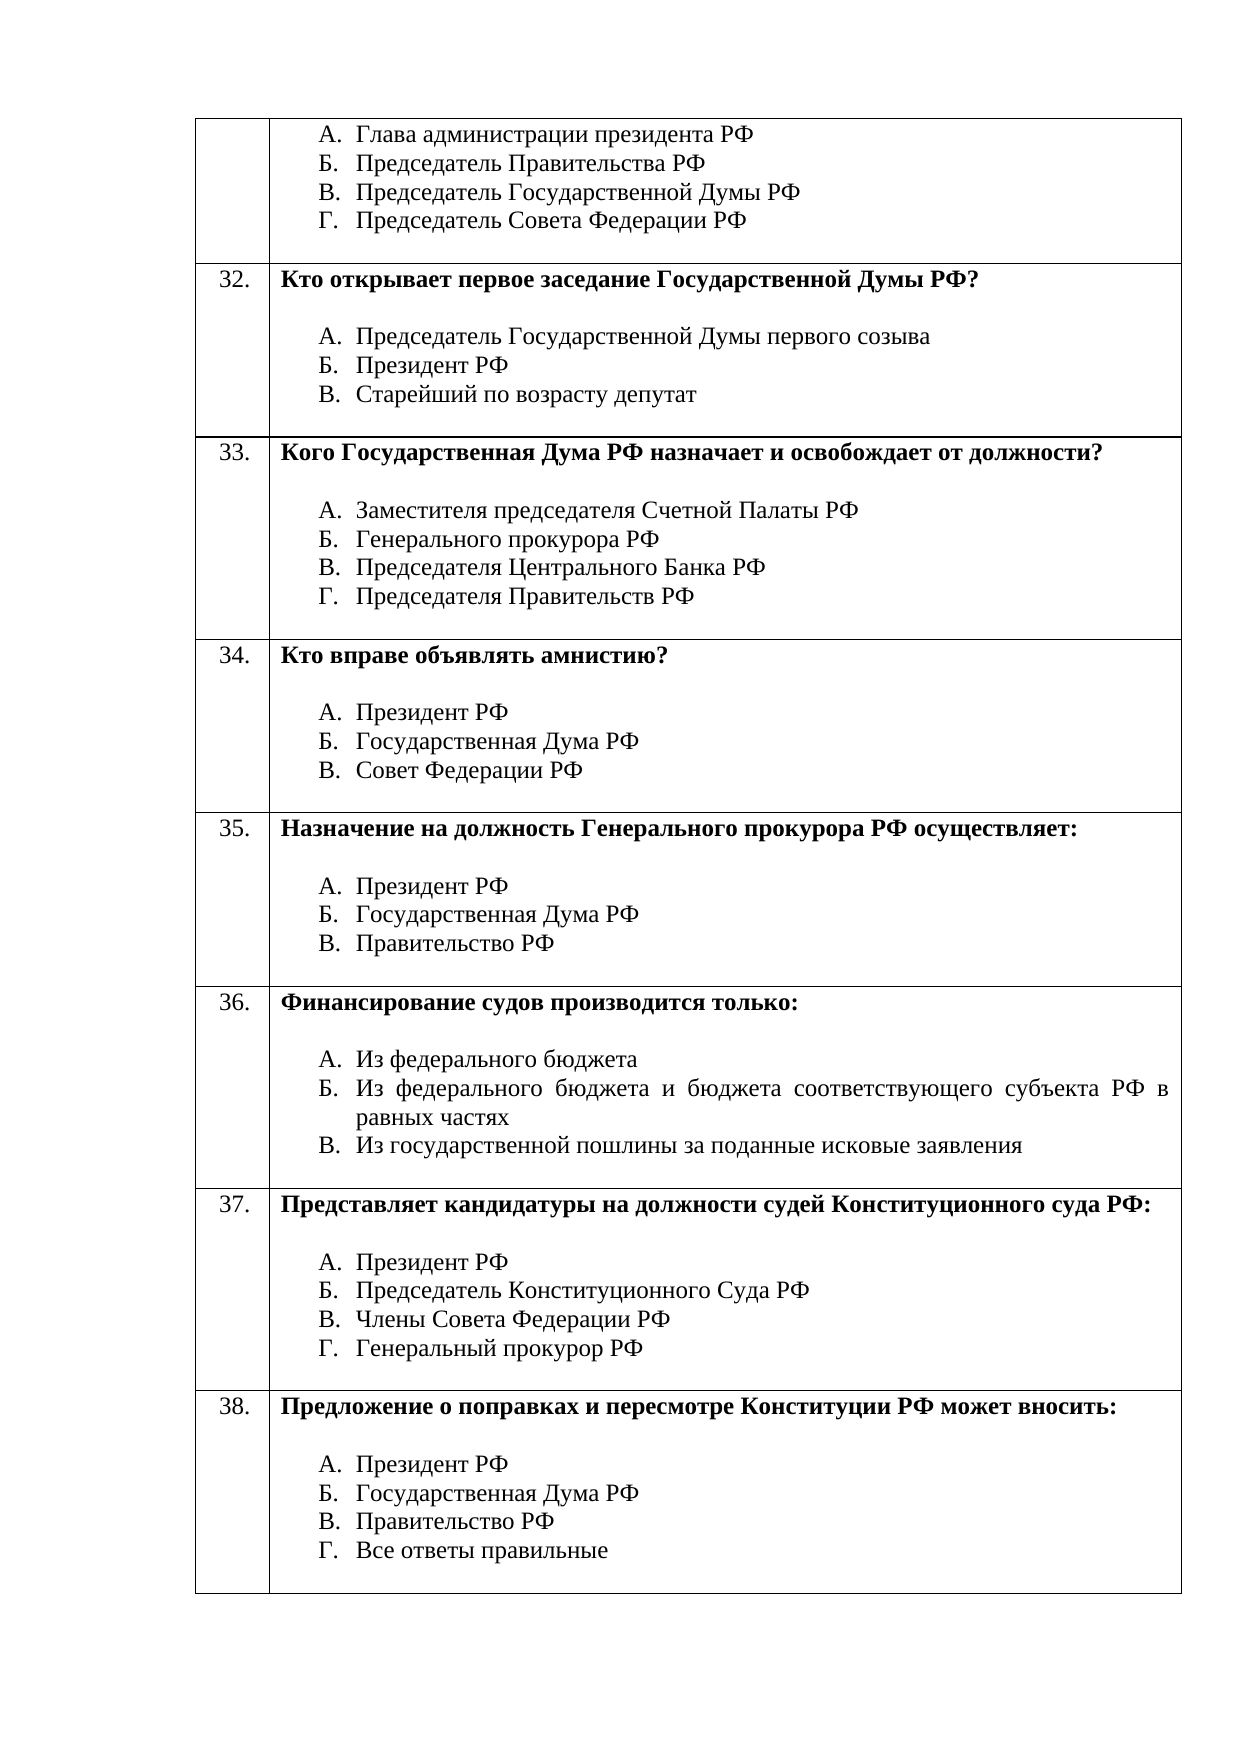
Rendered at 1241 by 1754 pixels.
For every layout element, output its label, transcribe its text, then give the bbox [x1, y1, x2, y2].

table_cell [196, 119, 269, 263]
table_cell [270, 119, 1181, 263]
table_cell Кто вправе объявлять амнистию? Президент РФ Государственная Дума РФ Совет Федерации РФ [270, 640, 1181, 812]
table_cell Кто открывает первое заседание Государственной Думы РФ? Председатель Государственной Думы первого созыва Президент РФ Старейший по возрасту депутат [270, 264, 1181, 436]
table_cell Предложение о поправках и пересмотре Конституции РФ может вносить: Президент РФ Государственная Дума РФ Правительство РФ Все ответы правильные [270, 1391, 1181, 1593]
table_cell Финансирование судов производится только: Из федерального бюджета Из федерального бюджета и бюджета соответствующего субъекта РФ в равных частях Из государственной пошлины за поданные исковые заявления [270, 987, 1181, 1188]
table_cell Назначение на должность Генерального прокурора РФ осуществляет: Президент РФ Государственная Дума РФ Правительство РФ [270, 813, 1181, 986]
table_cell Представляет кандидатуры на должности судей Конституционного суда РФ: Президент РФ Председатель Конституционного Суда РФ Члены Совета Федерации РФ Генеральный прокурор РФ [270, 1189, 1181, 1390]
table_cell [196, 1189, 269, 1390]
table_cell [196, 264, 269, 436]
table_cell Кого Государственная Дума РФ назначает и освобождает от должности? Заместителя председателя Счетной Палаты РФ Генерального прокурора РФ Председателя Центрального Банка РФ Председателя Правительств РФ [270, 438, 1181, 639]
table_cell [196, 1391, 269, 1593]
table_cell [196, 813, 269, 986]
table_cell [196, 640, 269, 812]
table_cell [196, 438, 269, 639]
table_cell [196, 987, 269, 1188]
